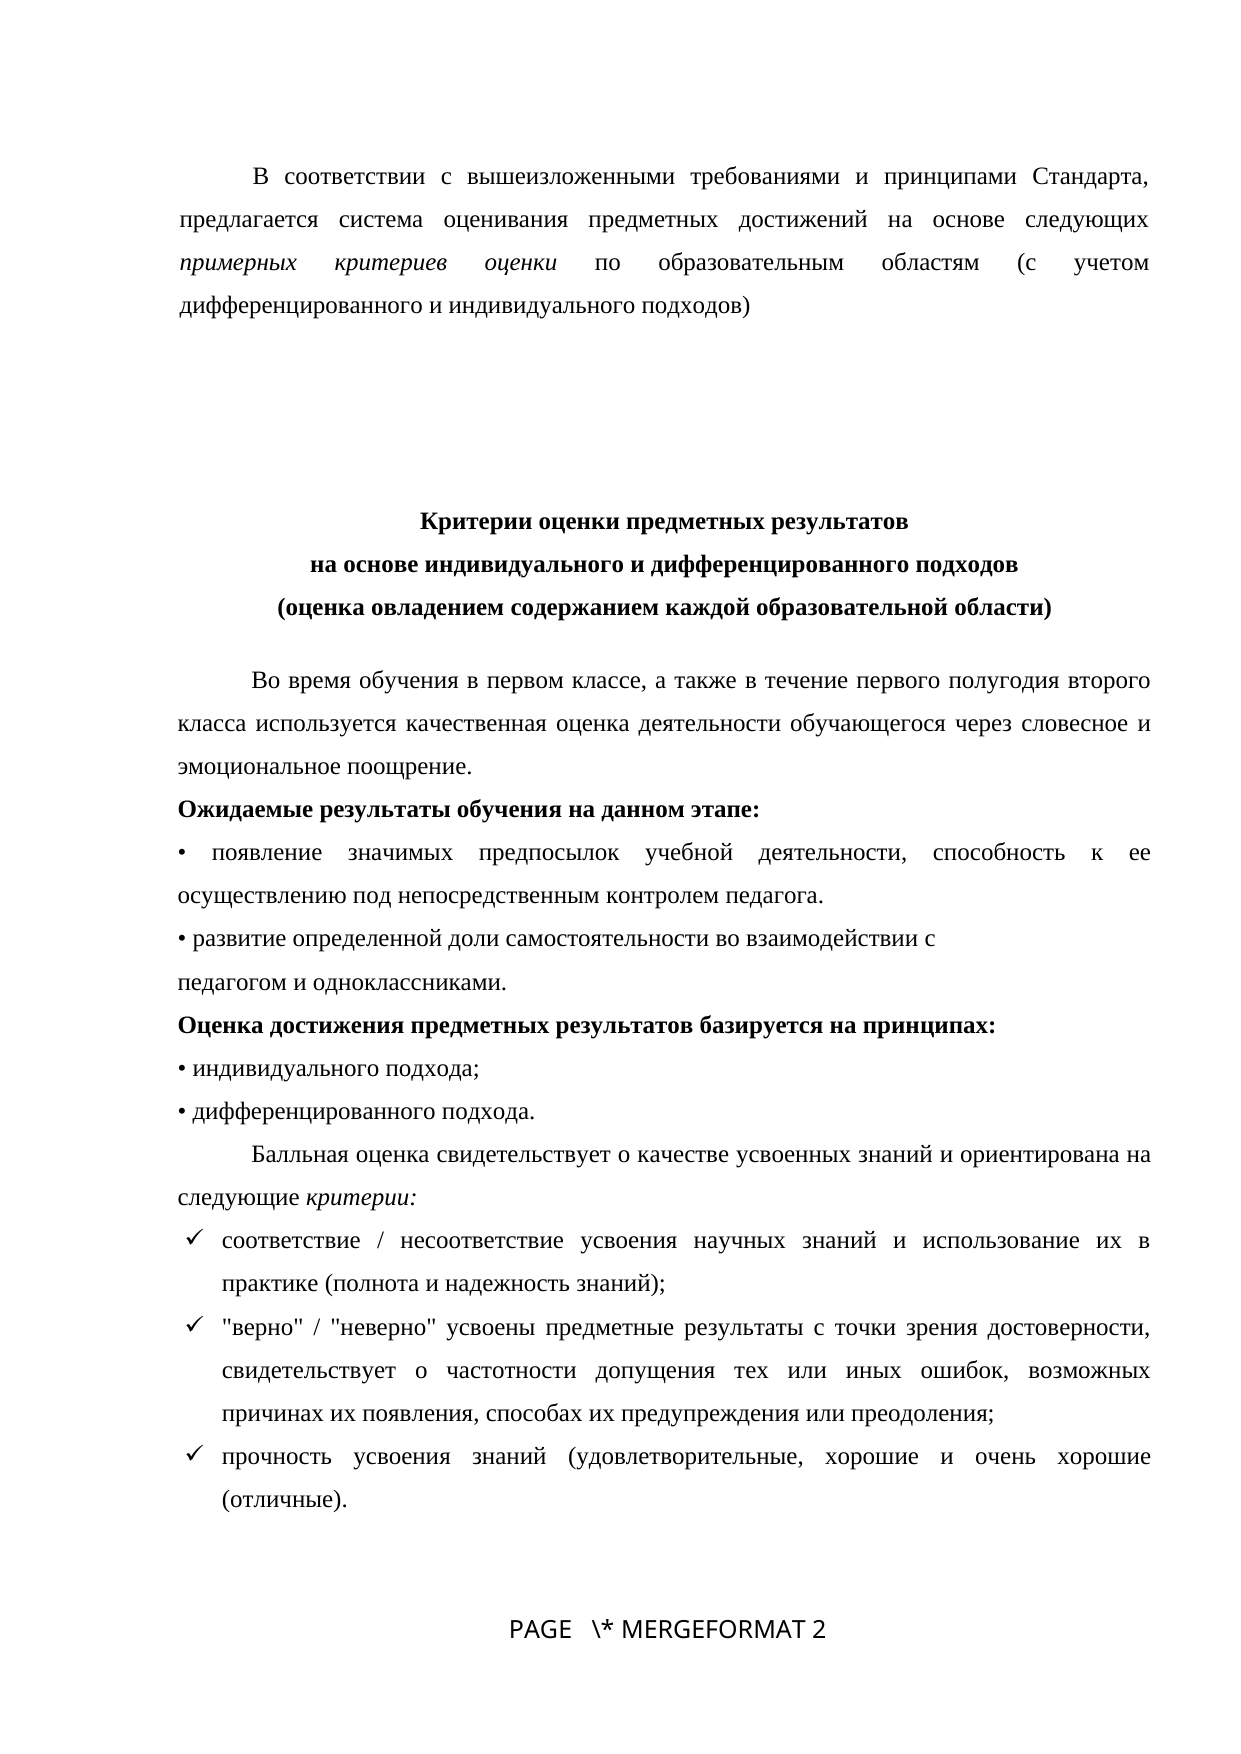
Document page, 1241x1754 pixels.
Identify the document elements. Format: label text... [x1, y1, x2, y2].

list "верно" / "неверно" усвоены предметные результаты с точки зрения достоверности, свидетельствует о частотности допущения тех или иных ошибок, возможных причинах их появления, способах их предупреждения или преодоления; [184, 1312, 1152, 1427]
text Балльная оценка свидетельствует о качестве усвоенных знаний и ориентирована на следующие критерии: [177, 1139, 1152, 1211]
text Ожидаемые результаты обучения на данном этапе: [177, 794, 1152, 823]
text Оценка достижения предметных результатов базируется на принципах: [177, 1010, 1152, 1038]
text (оценка овладением содержанием каждой образовательной области) [177, 592, 1152, 621]
text Критерии оценки предметных результатов [177, 506, 1152, 535]
text • дифференцированного подхода. [177, 1096, 1152, 1125]
text • индивидуального подхода; [177, 1053, 1152, 1082]
text • появление значимых предпосылок учебной деятельности, способность к ее осуществлению под непосредственным контролем педагога. [177, 837, 1152, 909]
text В соответствии с вышеизложенными требованиями и принципами Стандарта, предлагается система оценивания предметных достижений на основе следующих примерных критериев оценки по образовательным областям (с учетом дифференцированного и индивидуального подходов) [179, 161, 1149, 319]
text Во время обучения в первом классе, а также в течение первого полугодия второго класса используется качественная оценка деятельности обучающегося через словесное и эмоциональное поощрение. [177, 665, 1152, 780]
text • развитие определенной доли самостоятельности во взаимодействии с [177, 923, 1152, 952]
text педагогом и одноклассниками. [177, 967, 1152, 995]
text на основе индивидуального и дифференцированного подходов [177, 549, 1152, 578]
list соответствие / несоответствие усвоения научных знаний и использование их в практике (полнота и надежность знаний); [184, 1225, 1152, 1297]
list прочность усвоения знаний (удовлетворительные, хорошие и очень хорошие (отличные). [184, 1441, 1152, 1513]
